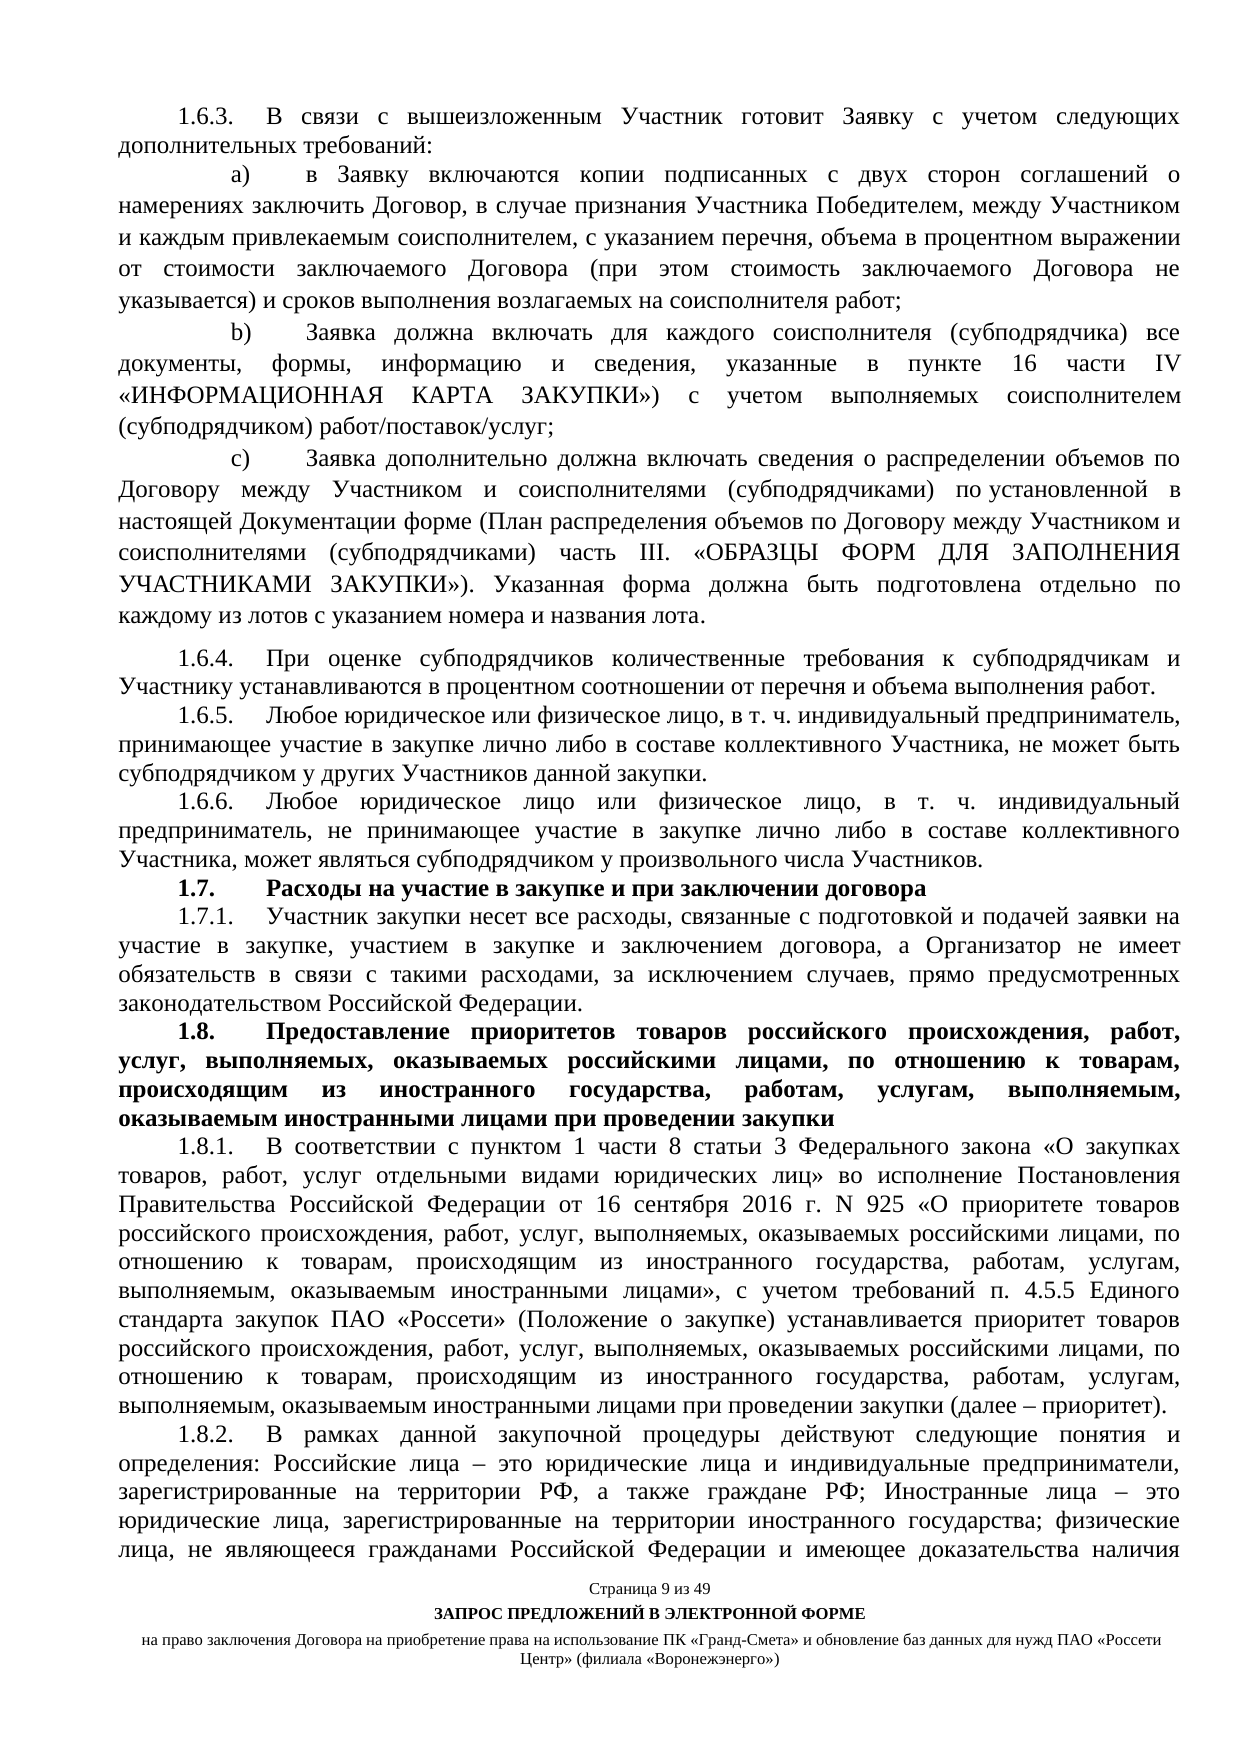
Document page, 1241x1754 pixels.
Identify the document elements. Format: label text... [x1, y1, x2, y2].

list Заявка должна включать для каждого соисполнителя (субподрядчика) все документы, формы, информацию и сведения, указанные в пункте 16 части IV «ИНФОРМАЦИОННАЯ КАРТА ЗАКУПКИ») с учетом выполняемых соисполнителем (субподрядчиком) работ/поставок/услуг; [118, 317, 1181, 440]
subtitle Расходы на участие в закупке и при заключении договора [118, 873, 1181, 901]
subtitle Любое юридическое или физическое лицо, в т. ч. индивидуальный предприниматель, принимающее участие в закупке лично либо в составе коллективного Участника, не может быть субподрядчиком у других Участников данной закупки. [118, 700, 1181, 786]
subtitle Любое юридическое лицо или физическое лицо, в т. ч. индивидуальный предприниматель, не принимающее участие в закупке лично либо в составе коллективного Участника, может являться субподрядчиком у произвольного числа Участников. [118, 786, 1181, 873]
subtitle В соответствии с пунктом 1 части 8 статьи 3 Федерального закона «О закупках товаров, работ, услуг отдельными видами юридических лиц» во исполнение Постановления Правительства Российской Федерации от 16 сентября 2016 г. N 925 «О приоритете товаров российского происхождения, работ, услуг, выполняемых, оказываемых российскими лицами, по отношению к товарам, происходящим из иностранного государства, работам, услугам, выполняемым, оказываемым иностранными лицами», с учетом требований п. 4.5.5 Единого стандарта закупок ПАО «Россети» (Положение о закупке) устанавливается приоритет товаров российского происхождения, работ, услуг, выполняемых, оказываемых российскими лицами, по отношению к товарам, происходящим из иностранного государства, работам, услугам, выполняемым, оказываемым иностранными лицами при проведении закупки (далее – приоритет). [118, 1131, 1181, 1419]
list в Заявку включаются копии подписанных с двух сторон соглашений о намерениях заключить Договор, в случае признания Участника Победителем, между Участником и каждым привлекаемым соисполнителем, с указанием перечня, объема в процентном выражении от стоимости заключаемого Договора (при этом стоимость заключаемого Договора не указывается) и сроков выполнения возлагаемых на соисполнителя работ; [118, 159, 1181, 314]
subtitle При оценке субподрядчиков количественные требования к субподрядчикам и Участнику устанавливаются в процентном соотношении от перечня и объема выполнения работ. [118, 643, 1181, 700]
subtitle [118, 1419, 1181, 1563]
subtitle Предоставление приоритетов товаров российского происхождения, работ, услуг, выполняемых, оказываемых российскими лицами, по отношению к товарам, происходящим из иностранного государства, работам, услугам, выполняемым, оказываемым иностранными лицами при проведении закупки [118, 1016, 1181, 1131]
subtitle В связи с вышеизложенным Участник готовит Заявку с учетом следующих дополнительных требований: [118, 101, 1181, 159]
subtitle Участник закупки несет все расходы, связанные с подготовкой и подачей заявки на участие в закупке, участием в закупке и заключением договора, а Организатор не имеет обязательств в связи с такими расходами, за исключением случаев, прямо предусмотренных законодательством Российской Федерации. [118, 901, 1181, 1016]
list Заявка дополнительно должна включать сведения о распределении объемов по Договору между Участником и соисполнителями (субподрядчиками) по установленной в настоящей Документации форме (План распределения объемов по Договору между Участником и соисполнителями (субподрядчиками) часть III. «ОБРАЗЦЫ ФОРМ ДЛЯ ЗАПОЛНЕНИЯ УЧАСТНИКАМИ ЗАКУПКИ»). Указанная форма должна быть подготовлена отдельно по каждому из лотов с указанием номера и названия лота. [118, 443, 1181, 629]
